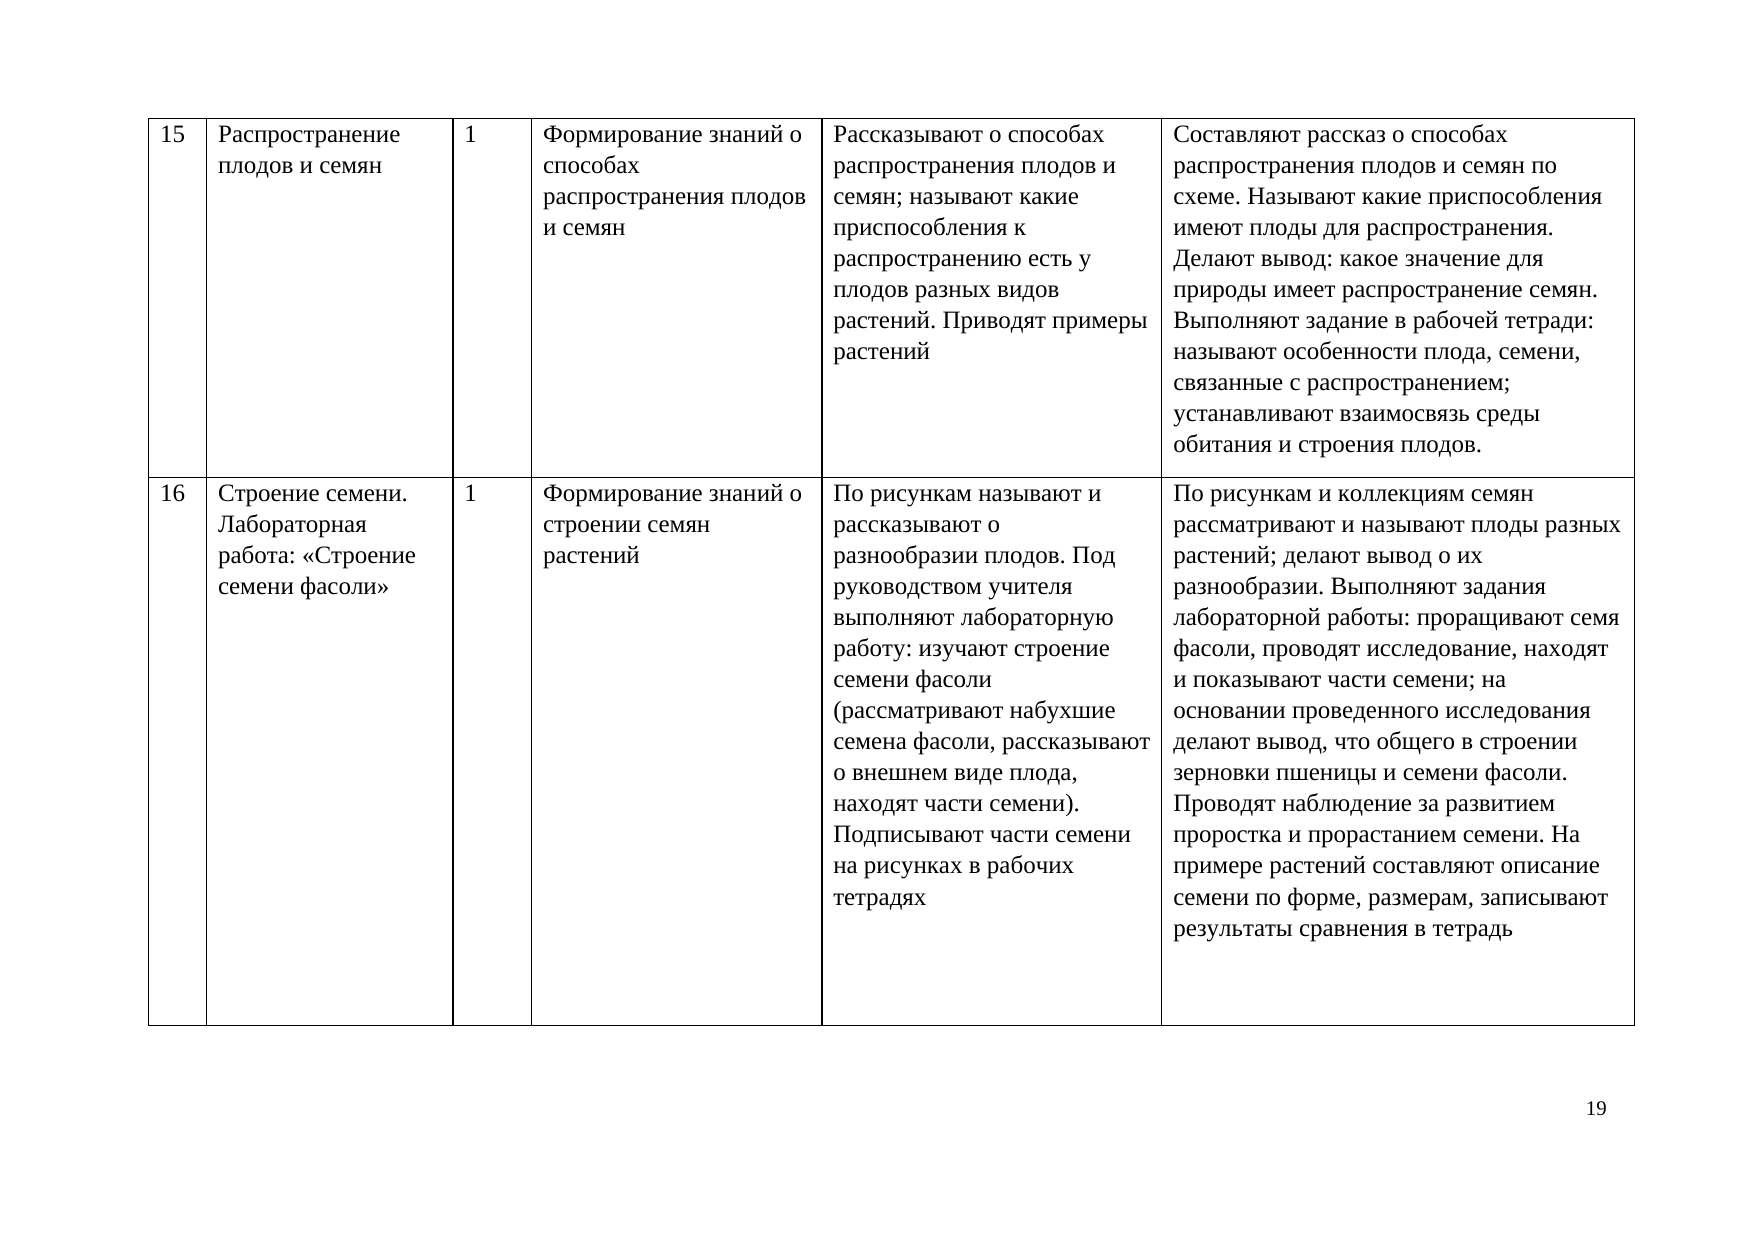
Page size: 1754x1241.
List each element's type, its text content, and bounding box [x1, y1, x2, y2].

table_cell Составляют рассказ о способах распространения плодов и семян по схеме. Называют какие приспособления имеют плоды для распространения. Делают вывод: какое значение для природы имеет распространение семян. Выполняют задание в рабочей тетради: называют особенности плода, семени, связанные с распространением; устанавливают взаимосвязь среды обитания и строения плодов. [1162, 119, 1634, 477]
table_cell Распространение плодов и семян [207, 119, 452, 477]
table_cell Строение семени. Лабораторная работа: «Строение семени фасоли» [207, 478, 452, 1025]
table_cell По рисункам называют и рассказывают о разнообразии плодов. Под руководством учителя выполняют лабораторную работу: изучают строение семени фасоли (рассматривают набухшие семена фасоли, рассказывают о внешнем виде плода, находят части семени). Подписывают части семени на рисунках в рабочих тетрадях [823, 478, 1161, 1025]
table_cell 15 [149, 119, 206, 477]
table_cell Рассказывают о способах распространения плодов и семян; называют какие приспособления к распространению есть у плодов разных видов растений. Приводят примеры растений [823, 119, 1161, 477]
table_cell 16 [149, 478, 206, 1025]
table_cell 1 [454, 478, 531, 1025]
table_cell Формирование знаний о строении семян растений [532, 478, 821, 1025]
table_cell Формирование знаний о способах распространения плодов и семян [532, 119, 821, 477]
table_cell По рисункам и коллекциям семян рассматривают и называют плоды разных растений; делают вывод о их разнообразии. Выполняют задания лабораторной работы: проращивают семя фасоли, проводят исследование, находят и показывают части семени; на основании проведенного исследования делают вывод, что общего в строении зерновки пшеницы и семени фасоли. Проводят наблюдение за развитием проростка и прорастанием семени. На примере растений составляют описание семени по форме, размерам, записывают результаты сравнения в тетрадь [1162, 478, 1634, 1025]
table_cell 1 [454, 119, 531, 477]
